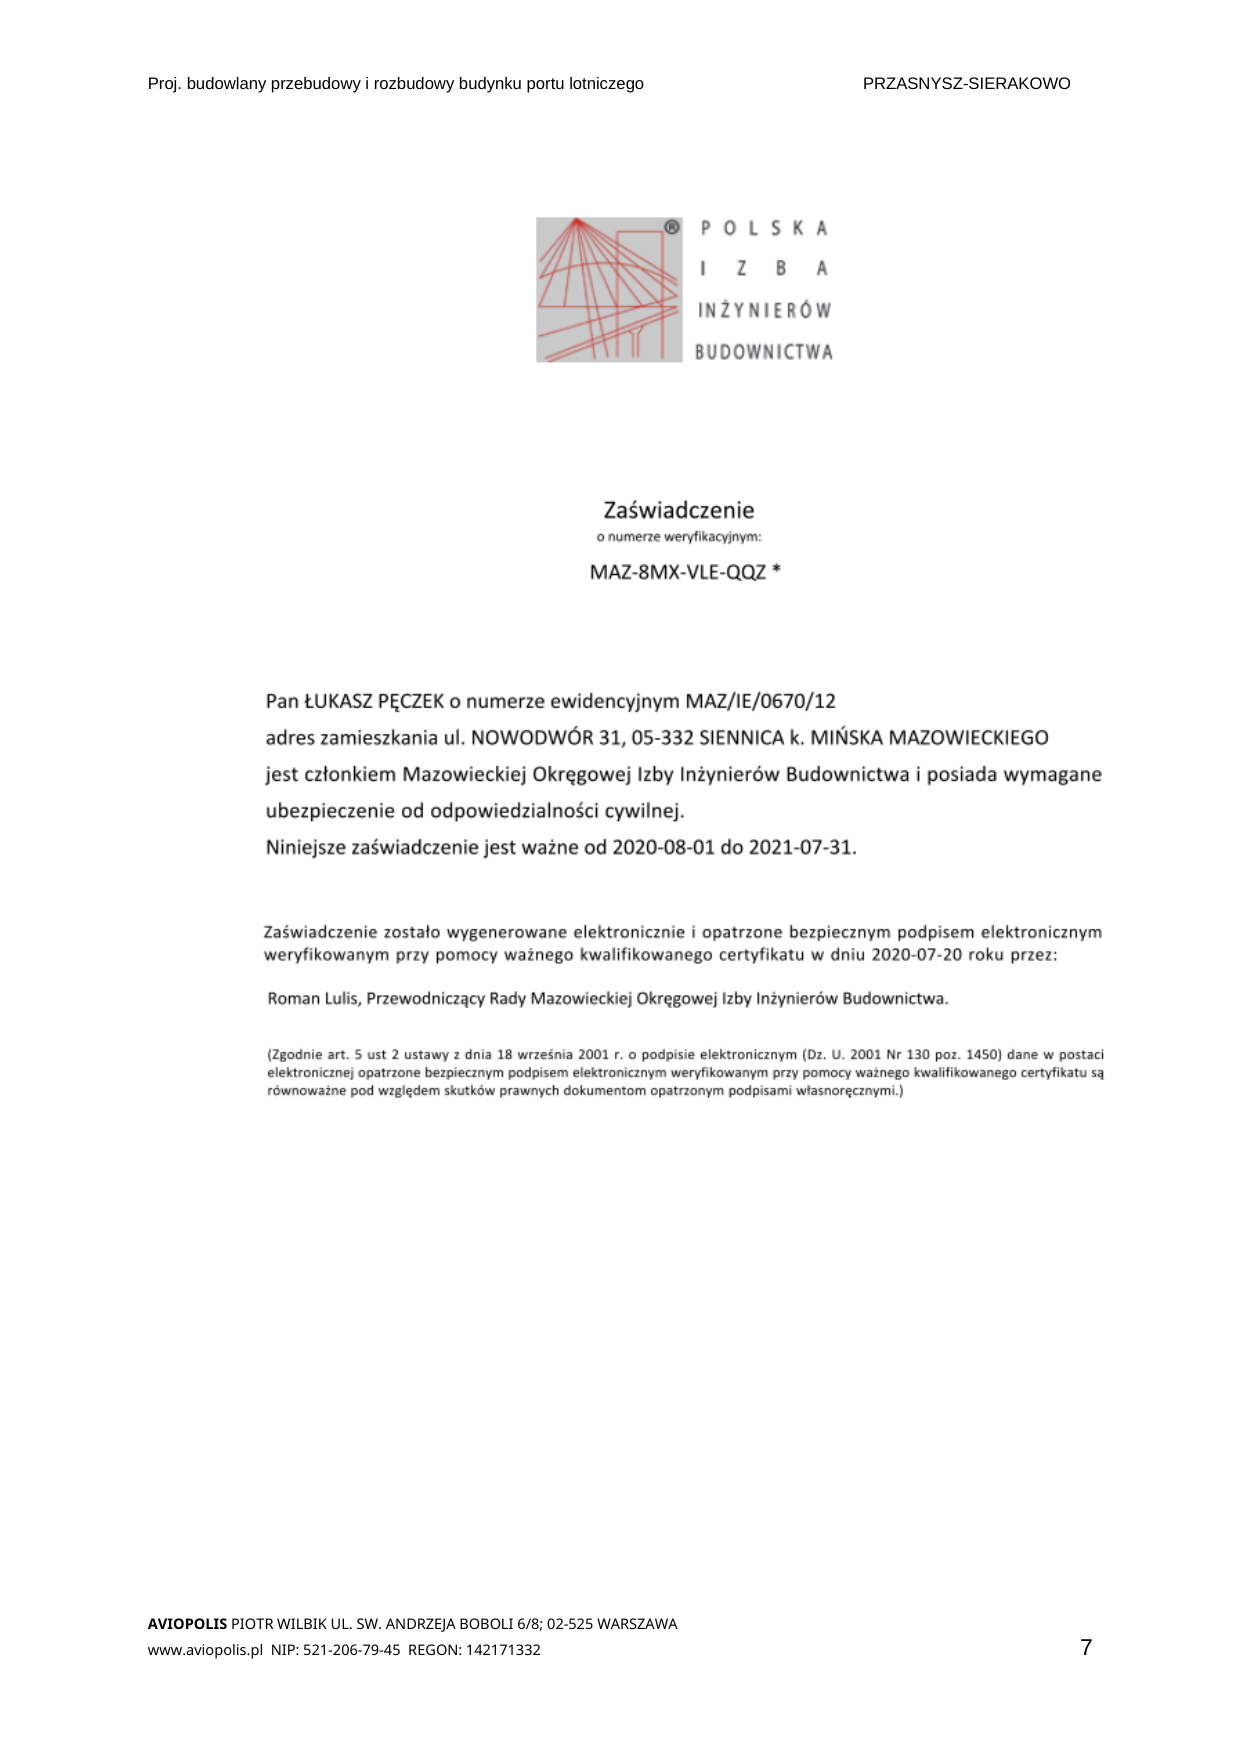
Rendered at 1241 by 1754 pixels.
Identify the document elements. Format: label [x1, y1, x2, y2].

picture [206, 147, 1167, 1254]
